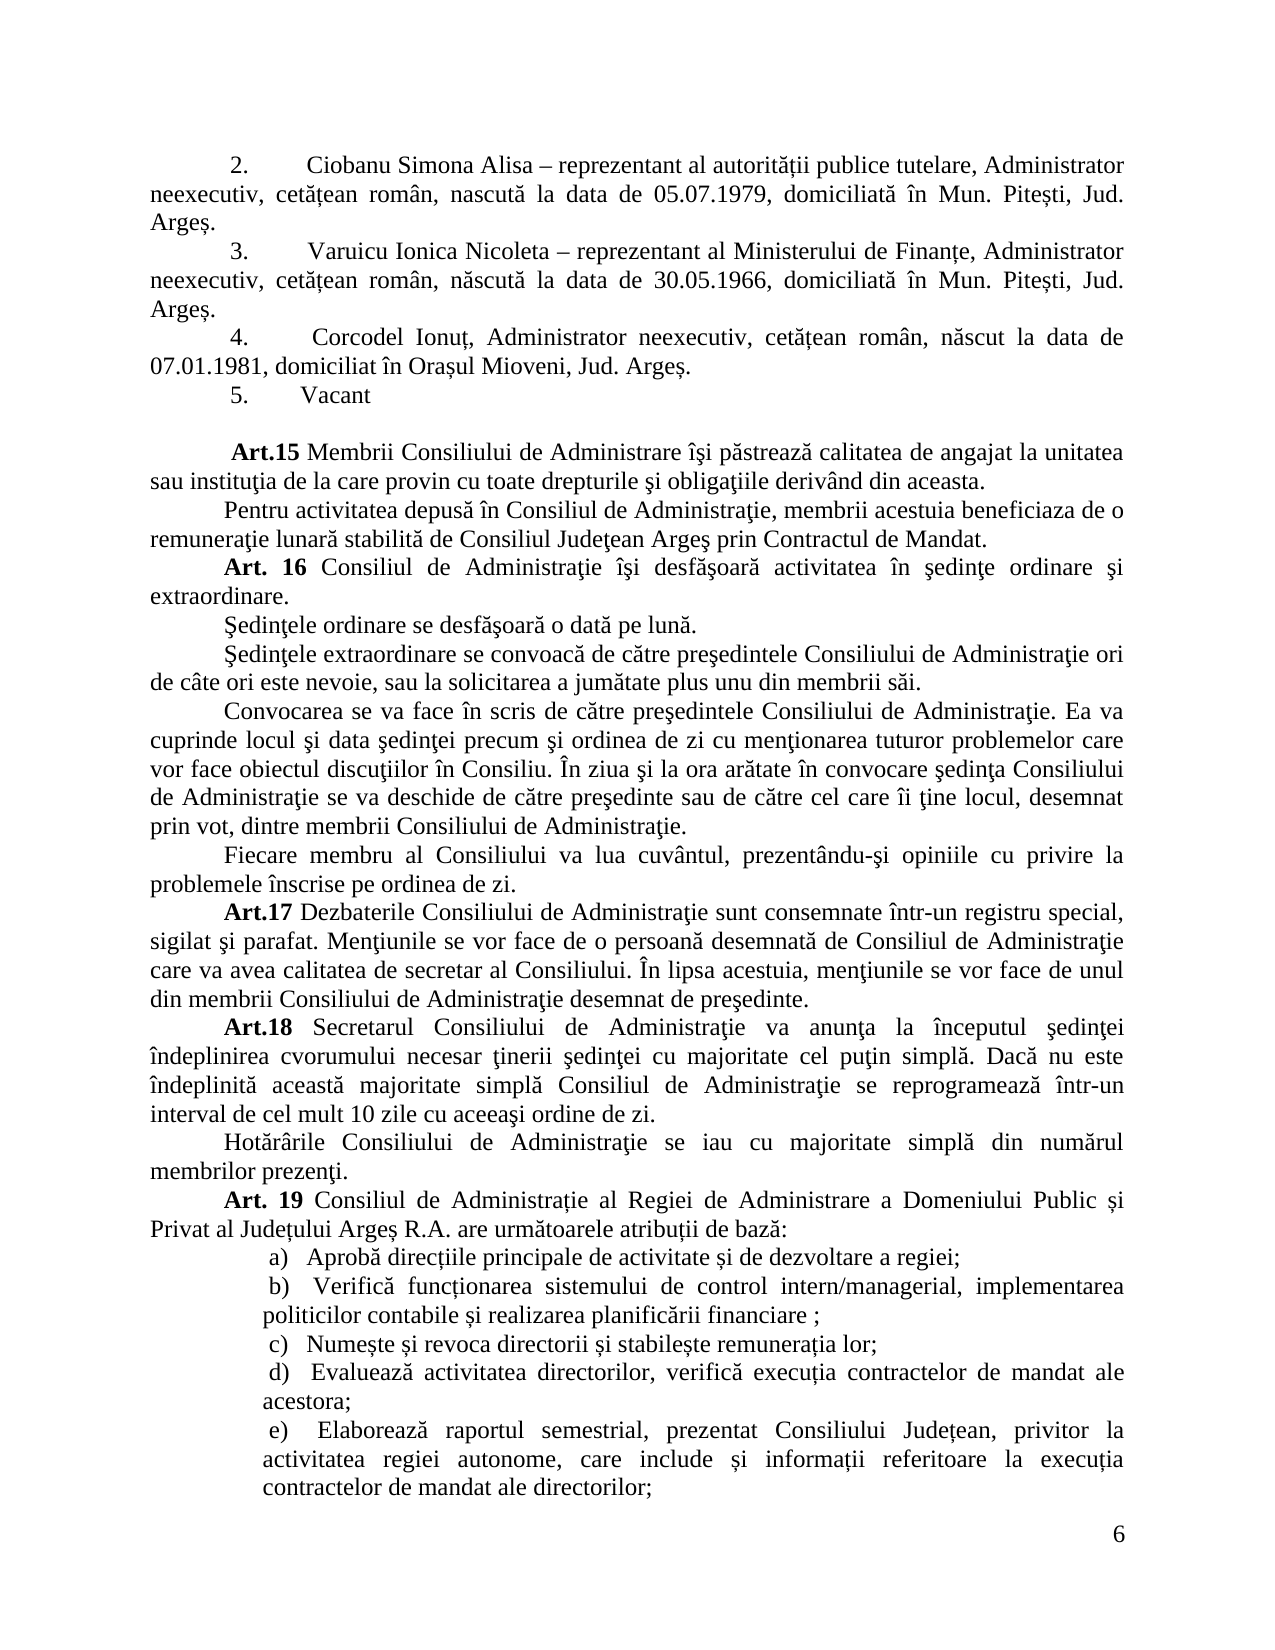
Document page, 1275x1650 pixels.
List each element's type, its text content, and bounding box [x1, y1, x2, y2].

text Fiecare membru al Consiliului va lua cuvântul, prezentându-şi opiniile cu privire la problemele înscrise pe ordinea de zi. [150, 840, 1125, 897]
text Art. 19 Consiliul de Administrație al Regiei de Administrare a Domeniului Public și Privat al Județului Argeș R.A. are următoarele atribuții de bază: [150, 1185, 1125, 1242]
text 5. Vacant [150, 380, 1125, 409]
text Art.15 Membrii Consiliului de Administrare îşi păstrează calitatea de angajat la unitatea sau instituţia de la care provin cu toate drepturile şi obligaţiile derivând din aceasta. [150, 437, 1125, 495]
list d) Evaluează activitatea directorilor, verifică execuția contractelor de mandat ale acestora; [262, 1357, 1125, 1415]
text Art.17 Dezbaterile Consiliului de Administraţie sunt consemnate într-un registru special, sigilat şi parafat. Menţiunile se vor face de o persoană desemnată de Consiliul de Administraţie care va avea calitatea de secretar al Consiliului. În lipsa acestuia, menţiunile se vor face de unul din membrii Consiliului de Administraţie desemnat de preşedinte. [150, 897, 1125, 1012]
text Art. 16 Consiliul de Administraţie îşi desfăşoară activitatea în şedinţe ordinare şi extraordinare. [150, 552, 1125, 610]
text Hotărârile Consiliului de Administraţie se iau cu majoritate simplă din numărul membrilor prezenţi. [150, 1127, 1125, 1185]
list e) Elaborează raportul semestrial, prezentat Consiliului Județean, privitor la activitatea regiei autonome, care include și informații referitoare la execuția contractelor de mandat ale directorilor; [262, 1415, 1125, 1501]
list b) Verifică funcționarea sistemului de control intern/managerial, implementarea politicilor contabile și realizarea planificării financiare ; [262, 1271, 1125, 1329]
text Art.18 Secretarul Consiliului de Administraţie va anunţa la începutul şedinţei îndeplinirea cvorumului necesar ţinerii şedinţei cu majoritate cel puţin simplă. Dacă nu este îndeplinită această majoritate simplă Consiliul de Administraţie se reprogramează într-un interval de cel mult 10 zile cu aceeaşi ordine de zi. [150, 1012, 1125, 1127]
text 4. Corcodel Ionuț, Administrator neexecutiv, cetățean român, născut la data de 07.01.1981, domiciliat în Orașul Mioveni, Jud. Argeș. [150, 322, 1125, 380]
text Şedinţele ordinare se desfăşoară o dată pe lună. [150, 610, 1125, 639]
list a) Aprobă direcțiile principale de activitate și de dezvoltare a regiei; [262, 1242, 1125, 1271]
text Pentru activitatea depusă în Consiliul de Administraţie, membrii acestuia beneficiaza de o remuneraţie lunară stabilită de Consiliul Judeţean Argeş prin Contractul de Mandat. [150, 495, 1125, 552]
text Convocarea se va face în scris de către preşedintele Consiliului de Administraţie. Ea va cuprinde locul şi data şedinţei precum şi ordinea de zi cu menţionarea tuturor problemelor care vor face obiectul discuţiilor în Consiliu. În ziua şi la ora arătate în convocare şedinţa Consiliului de Administraţie se va deschide de către preşedinte sau de către cel care îi ţine locul, desemnat prin vot, dintre membrii Consiliului de Administraţie. [150, 696, 1125, 840]
text 2. Ciobanu Simona Alisa – reprezentant al autorității publice tutelare, Administrator neexecutiv, cetățean român, nascută la data de 05.07.1979, domiciliată în Mun. Pitești, Jud. Argeș. [150, 150, 1125, 236]
text Şedinţele extraordinare se convoacă de către preşedintele Consiliului de Administraţie ori de câte ori este nevoie, sau la solicitarea a jumătate plus unu din membrii săi. [150, 639, 1125, 696]
list c) Numește și revoca directorii și stabilește remunerația lor; [262, 1329, 1125, 1357]
text 3. Varuicu Ionica Nicoleta – reprezentant al Ministerului de Finanțe, Administrator neexecutiv, cetățean român, născută la data de 30.05.1966, domiciliată în Mun. Pitești, Jud. Argeș. [150, 236, 1125, 322]
